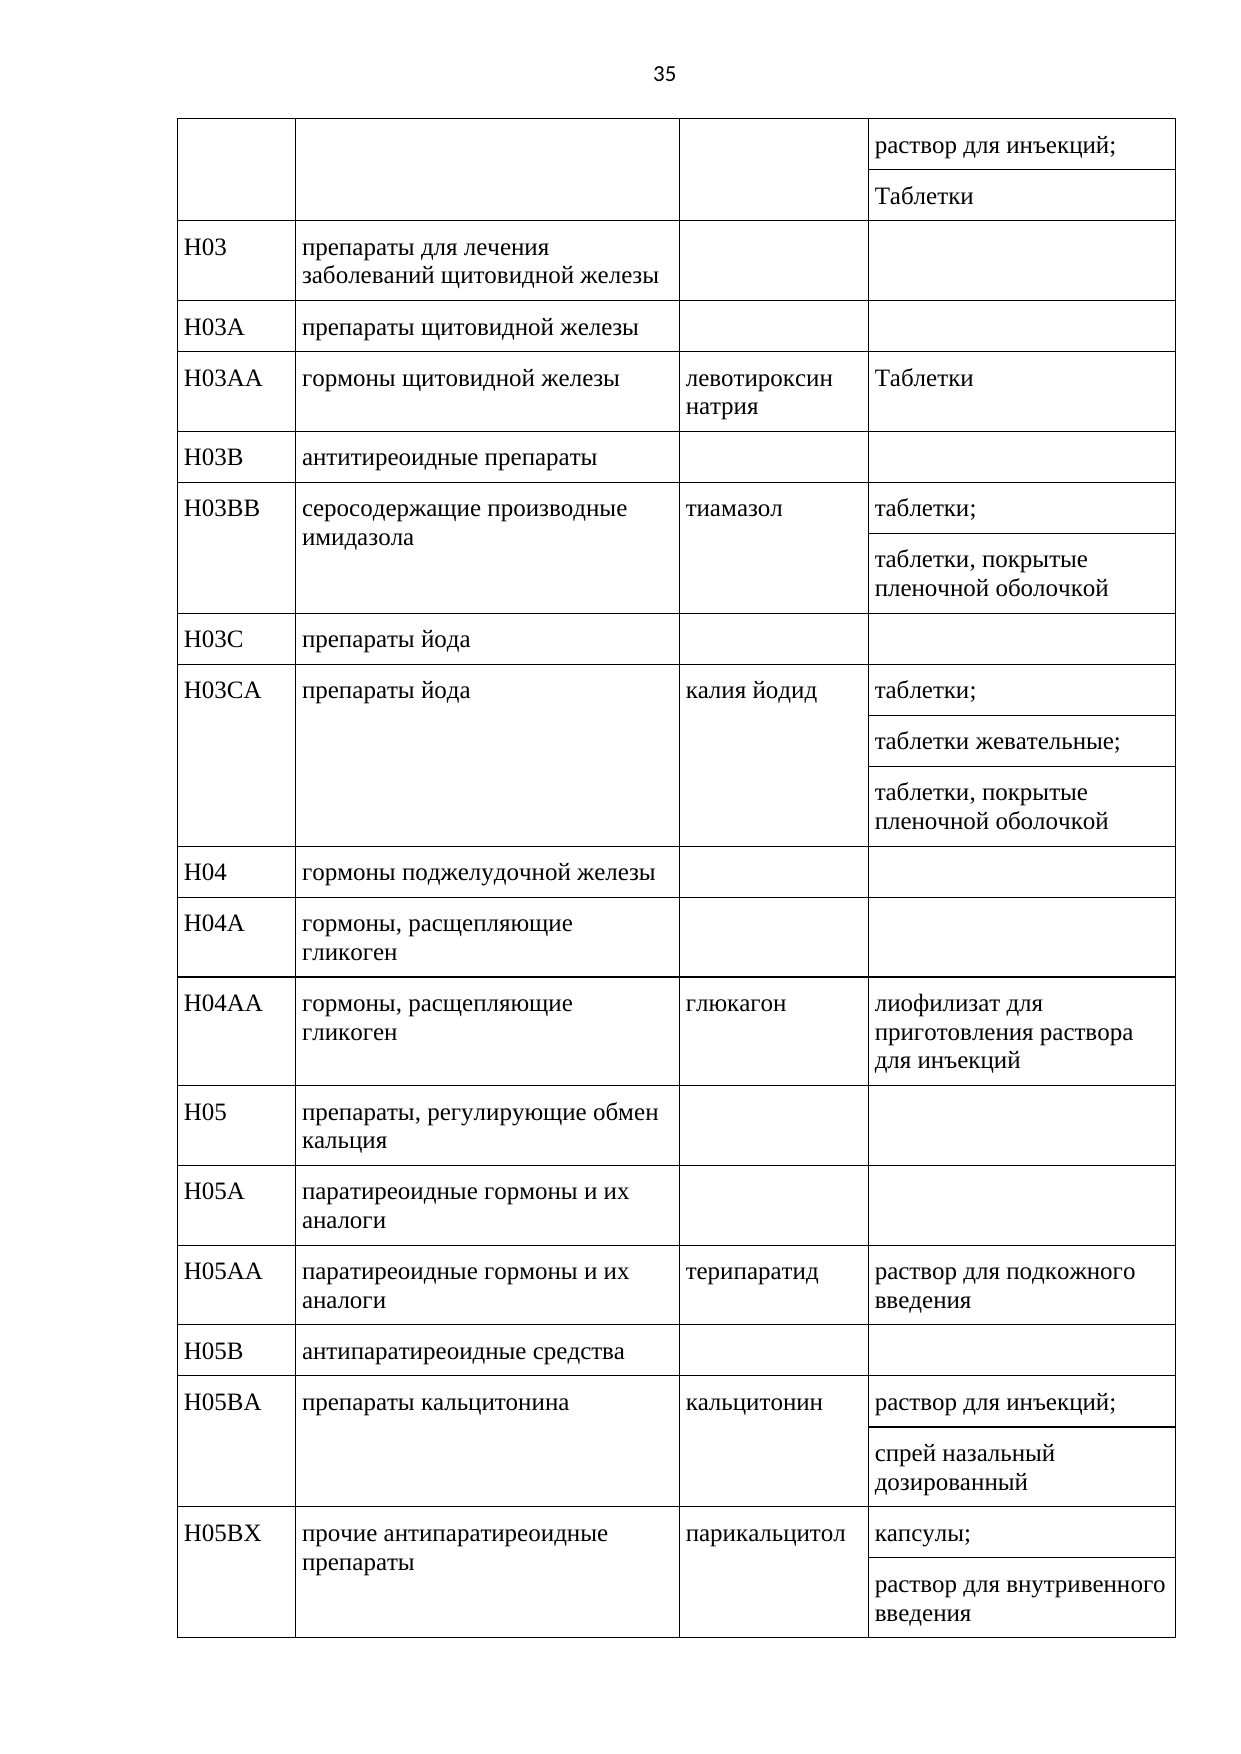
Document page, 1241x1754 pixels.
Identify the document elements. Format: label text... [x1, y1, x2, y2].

table_cell H05AA [178, 1246, 295, 1324]
table_cell капсулы; [869, 1507, 1175, 1557]
table_cell H03AA [178, 352, 295, 431]
table_cell H03C [178, 614, 295, 664]
table_cell [680, 221, 868, 300]
table_cell левотироксин натрия [680, 352, 868, 431]
table_cell [869, 301, 1175, 351]
table_cell раствор для подкожного введения [869, 1246, 1175, 1324]
table_cell [869, 221, 1175, 300]
table_cell [869, 898, 1175, 976]
table_cell H05B [178, 1325, 295, 1375]
table_cell лиофилизат для приготовления раствора для инъекций [869, 978, 1175, 1085]
table_cell [869, 432, 1175, 482]
table_cell H05A [178, 1166, 295, 1244]
table_cell таблетки; [869, 665, 1175, 715]
table_cell гормоны, расщепляющие гликоген [296, 898, 679, 976]
table_cell H03CA [178, 665, 295, 846]
table_cell глюкагон [680, 978, 868, 1085]
table_cell препараты щитовидной железы [296, 301, 679, 351]
table_cell серосодержащие производные имидазола [296, 483, 679, 613]
table_cell тиамазол [680, 483, 868, 613]
table_cell H05 [178, 1086, 295, 1165]
table_cell антипаратиреоидные средства [296, 1325, 679, 1375]
table_cell препараты йода [296, 665, 679, 846]
table_cell препараты, регулирующие обмен кальция [296, 1086, 679, 1165]
table_cell [869, 1166, 1175, 1244]
table_cell [680, 301, 868, 351]
table_cell H05BA [178, 1376, 295, 1506]
table_cell H04AA [178, 978, 295, 1085]
table_cell [869, 614, 1175, 664]
table_cell H05BX [178, 1507, 295, 1637]
table_cell таблетки, покрытые пленочной оболочкой [869, 534, 1175, 613]
table_cell H03BB [178, 483, 295, 613]
table_cell H03A [178, 301, 295, 351]
table_cell спрей назальный дозированный [869, 1428, 1175, 1506]
table_cell раствор для инъекций; [869, 1376, 1175, 1426]
table_cell [680, 1166, 868, 1244]
table_cell [869, 1086, 1175, 1165]
table_cell H03B [178, 432, 295, 482]
table_cell прочие антипаратиреоидные препараты [296, 1507, 679, 1637]
table_cell препараты кальцитонина [296, 1376, 679, 1506]
table_cell [680, 1325, 868, 1375]
table_cell парикальцитол [680, 1507, 868, 1637]
table_cell Таблетки [869, 170, 1175, 220]
table_cell терипаратид [680, 1246, 868, 1324]
table_cell H04 [178, 847, 295, 897]
table_cell [869, 1325, 1175, 1375]
table_cell Таблетки [869, 352, 1175, 431]
table_cell раствор для внутривенного введения [869, 1558, 1175, 1637]
table_cell таблетки жевательные; [869, 716, 1175, 766]
table_cell [680, 614, 868, 664]
table_cell кальцитонин [680, 1376, 868, 1506]
table_cell препараты для лечения заболеваний щитовидной железы [296, 221, 679, 300]
table_cell паратиреоидные гормоны и их аналоги [296, 1166, 679, 1244]
table_cell антитиреоидные препараты [296, 432, 679, 482]
table_cell препараты йода [296, 614, 679, 664]
table_cell [869, 847, 1175, 897]
table_cell H04A [178, 898, 295, 976]
table_cell [680, 1086, 868, 1165]
table_cell гормоны щитовидной железы [296, 352, 679, 431]
table_cell таблетки; [869, 483, 1175, 533]
table_cell калия йодид [680, 665, 868, 846]
table_cell [680, 432, 868, 482]
table_cell таблетки, покрытые пленочной оболочкой [869, 767, 1175, 846]
table_cell раствор для инъекций; [869, 119, 1175, 169]
table_cell гормоны, расщепляющие гликоген [296, 978, 679, 1085]
table_cell [680, 847, 868, 897]
table_cell H03 [178, 221, 295, 300]
table_cell [680, 898, 868, 976]
table_cell гормоны поджелудочной железы [296, 847, 679, 897]
table_cell паратиреоидные гормоны и их аналоги [296, 1246, 679, 1324]
